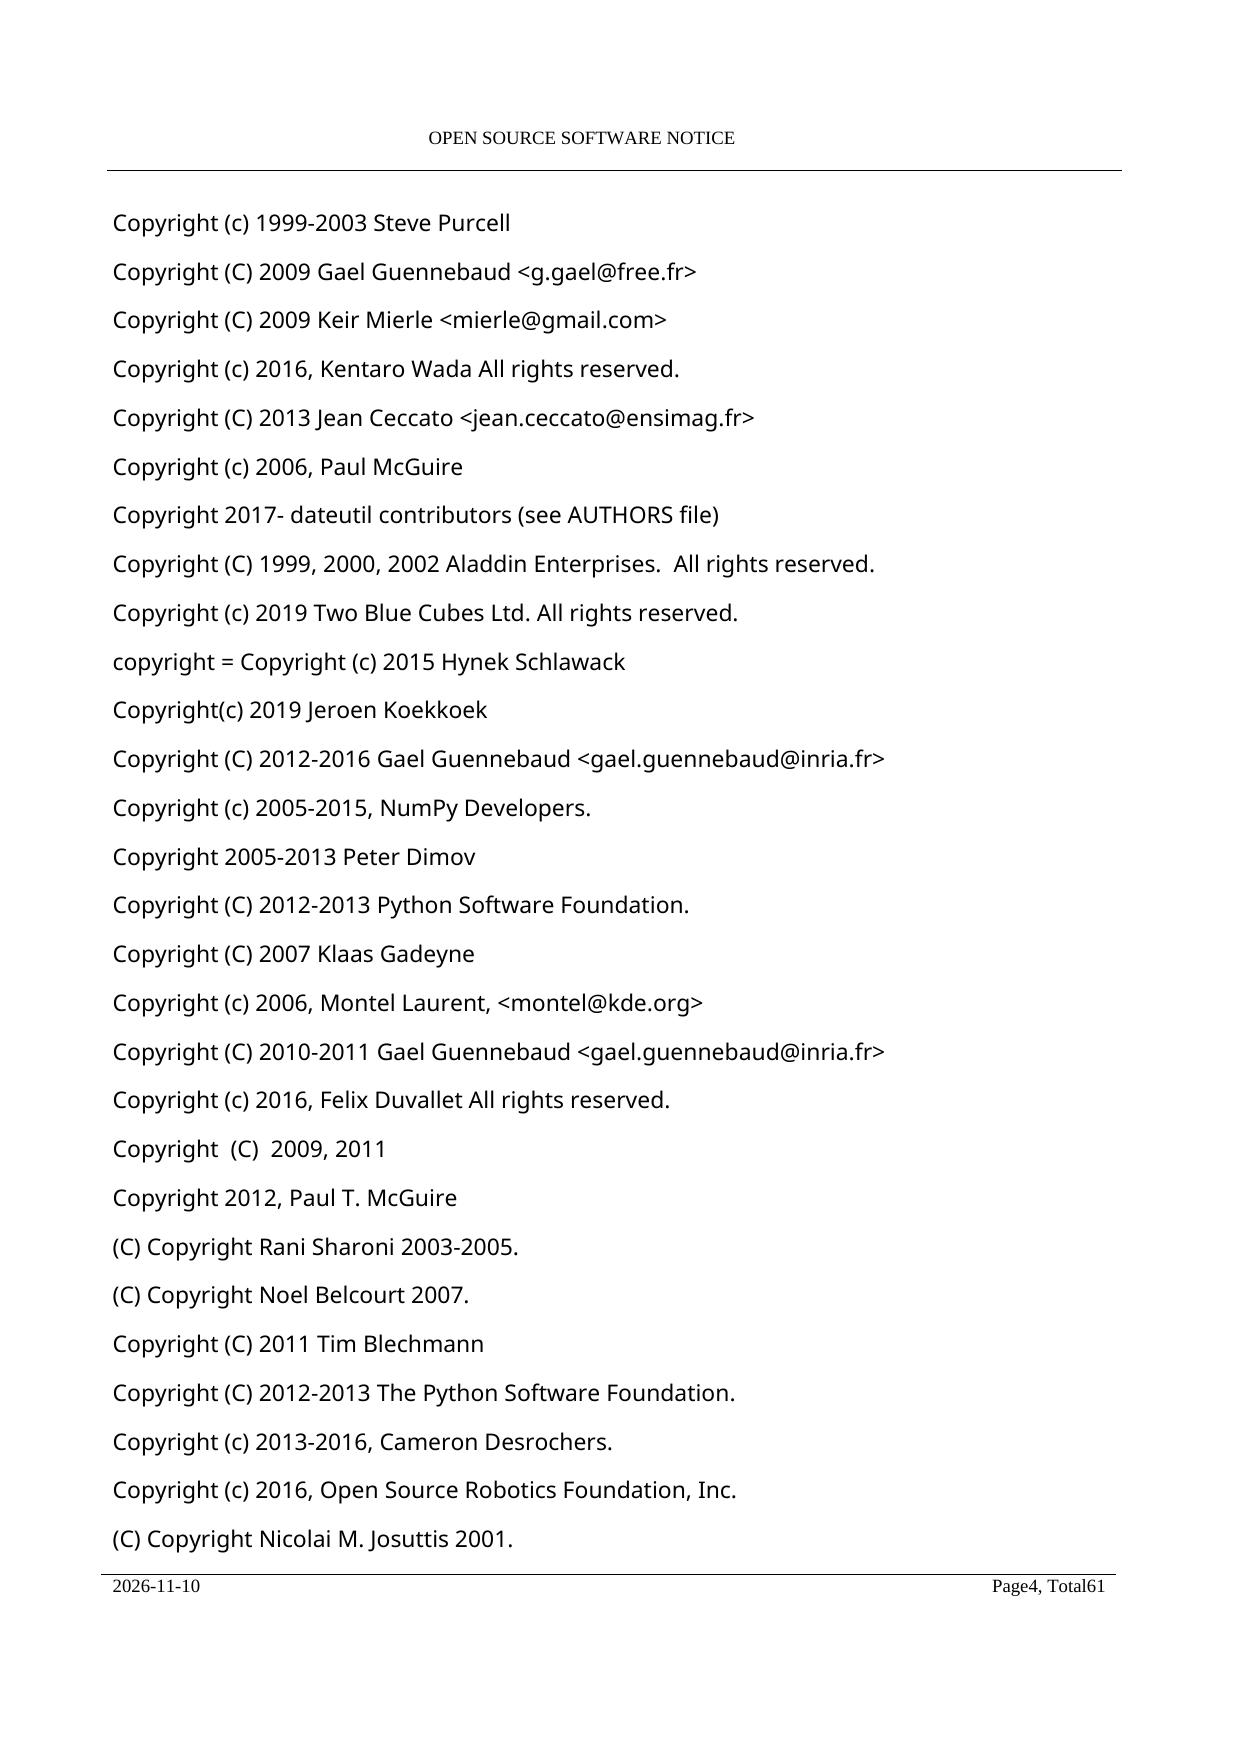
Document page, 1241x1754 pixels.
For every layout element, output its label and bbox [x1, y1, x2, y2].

text [112, 206, 1128, 1555]
